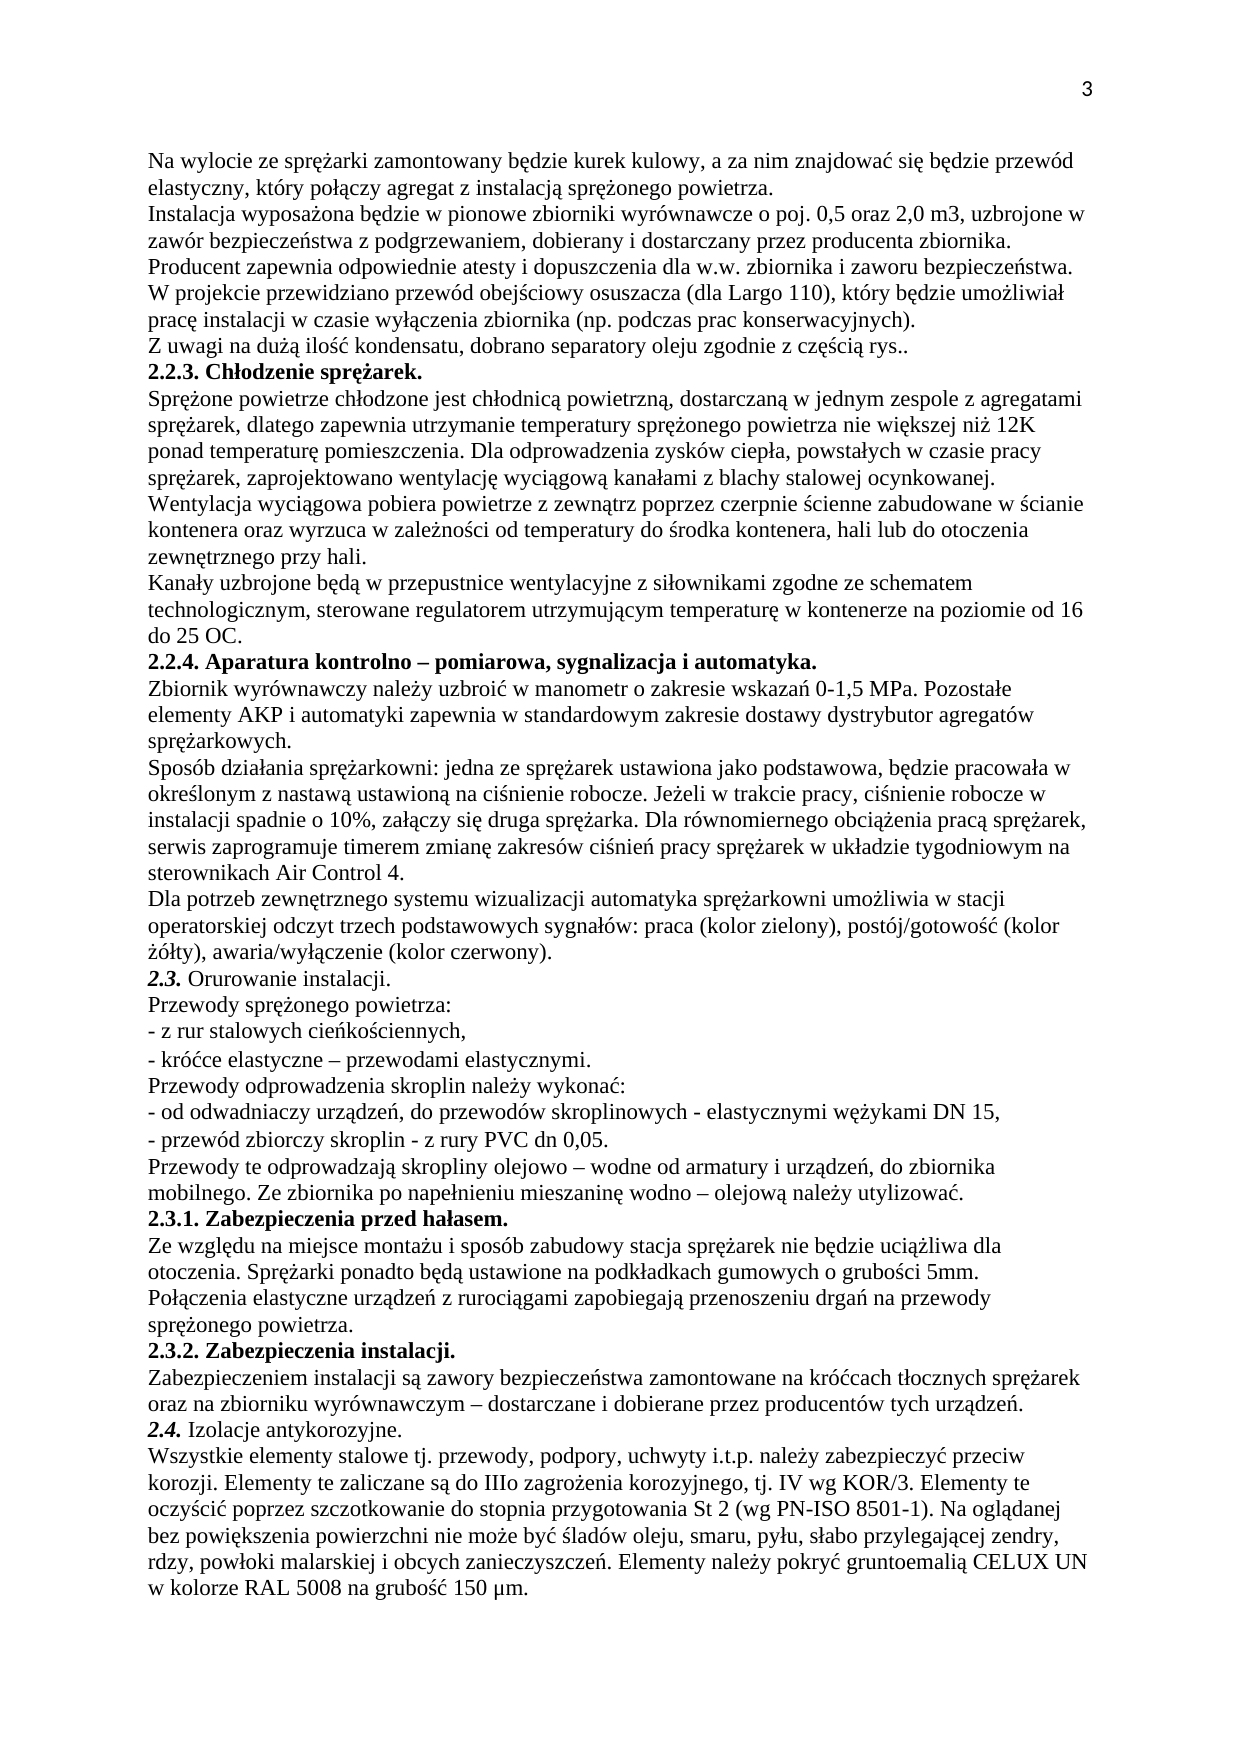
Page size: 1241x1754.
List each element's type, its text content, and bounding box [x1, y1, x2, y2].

text 2.2.3. Chłodzenie sprężarek. [148, 358, 1093, 385]
text 2.2.4. Aparatura kontrolno – pomiarowa, sygnalizacja i automatyka. [148, 648, 1093, 675]
text - z rur stalowych cieńkościennych, [148, 1017, 1093, 1044]
text Połączenia elastyczne urządzeń z rurociągami zapobiegają przenoszeniu drgań na przewody sprężonego powietrza. [148, 1284, 1093, 1337]
text Instalacja wyposażona będzie w pionowe zbiorniki wyrównawcze o poj. 0,5 oraz 2,0 m3, uzbrojone w zawór bezpieczeństwa z podgrzewaniem, dobierany i dostarczany przez producenta zbiornika. Producent zapewnia odpowiednie atesty i dopuszczenia dla w.w. zbiornika i zaworu bezpieczeństwa. [148, 200, 1093, 279]
text Zabezpieczeniem instalacji są zawory bezpieczeństwa zamontowane na króćcach tłocznych sprężarek oraz na zbiorniku wyrównawczym – dostarczane i dobierane przez producentów tych urządzeń. [148, 1363, 1093, 1416]
text 2.4. Izolacje antykorozyjne. [148, 1416, 1093, 1443]
text - przewód zbiorczy skroplin - z rury PVC dn 0,05. [148, 1126, 1093, 1153]
text Kanały uzbrojone będą w przepustnice wentylacyjne z siłownikami zgodne ze schematem technologicznym, sterowane regulatorem utrzymującym temperaturę w kontenerze na poziomie od 16 do 25 OC. [148, 569, 1093, 648]
text Na wylocie ze sprężarki zamontowany będzie kurek kulowy, a za nim znajdować się będzie przewód elastyczny, który połączy agregat z instalacją sprężonego powietrza. [148, 148, 1093, 200]
text Przewody te odprowadzają skropliny olejowo – wodne od armatury i urządzeń, do zbiornika mobilnego. Ze zbiornika po napełnieniu mieszaninę wodno – olejową należy utylizować. [148, 1153, 1093, 1205]
text Przewody odprowadzenia skroplin należy wykonać: [148, 1072, 1093, 1098]
text 2.3.2. Zabezpieczenia instalacji. [148, 1337, 1093, 1363]
text Sprężone powietrze chłodzone jest chłodnicą powietrzną, dostarczaną w jednym zespole z agregatami sprężarek, dlatego zapewnia utrzymanie temperatury sprężonego powietrza nie większej niż 12K ponad temperaturę pomieszczenia. Dla odprowadzenia zysków ciepła, powstałych w czasie pracy sprężarek, zaprojektowano wentylację wyciągową kanałami z blachy stalowej ocynkowanej. [148, 385, 1093, 490]
text 2.3.1. Zabezpieczenia przed hałasem. [148, 1205, 1093, 1232]
text Przewody sprężonego powietrza: [148, 991, 1093, 1017]
text W projekcie przewidziano przewód obejściowy osuszacza (dla Largo 110), który będzie umożliwiał pracę instalacji w czasie wyłączenia zbiornika (np. podczas prac konserwacyjnych). [148, 279, 1093, 332]
text - króćce elastyczne – przewodami elastycznymi. [148, 1046, 1093, 1072]
text Dla potrzeb zewnętrznego systemu wizualizacji automatyka sprężarkowni umożliwia w stacji operatorskiej odczyt trzech podstawowych sygnałów: praca (kolor zielony), postój/gotowość (kolor żółty), awaria/wyłączenie (kolor czerwony). [148, 886, 1093, 964]
text Zbiornik wyrównawczy należy uzbroić w manometr o zakresie wskazań 0-1,5 MPa. Pozostałe elementy AKP i automatyki zapewnia w standardowym zakresie dostawy dystrybutor agregatów sprężarkowych. [148, 675, 1093, 754]
text - od odwadniaczy urządzeń, do przewodów skroplinowych - elastycznymi wężykami DN 15, [148, 1098, 1093, 1125]
text Sposób działania sprężarkowni: jedna ze sprężarek ustawiona jako podstawowa, będzie pracowała w określonym z nastawą ustawioną na ciśnienie robocze. Jeżeli w trakcie pracy, ciśnienie robocze w instalacji spadnie o 10%, załączy się druga sprężarka. Dla równomiernego obciążenia pracą sprężarek, serwis zaprogramuje timerem zmianę zakresów ciśnień pracy sprężarek w układzie tygodniowym na sterownikach Air Control 4. [148, 754, 1093, 886]
text Z uwagi na dużą ilość kondensatu, dobrano separatory oleju zgodnie z częścią rys.. [148, 332, 1093, 358]
text Wentylacja wyciągowa pobiera powietrze z zewnątrz poprzez czerpnie ścienne zabudowane w ścianie kontenera oraz wyrzuca w zależności od temperatury do środka kontenera, hali lub do otoczenia zewnętrznego przy hali. [148, 490, 1093, 569]
text Wszystkie elementy stalowe tj. przewody, podpory, uchwyty i.t.p. należy zabezpieczyć przeciw korozji. Elementy te zaliczane są do IIIo zagrożenia korozyjnego, tj. IV wg KOR/3. Elementy te oczyścić poprzez szczotkowanie do stopnia przygotowania St 2 (wg PN-ISO 8501-1). Na oglądanej bez powiększenia powierzchni nie może być śladów oleju, smaru, pyłu, słabo przylegającej zendry, rdzy, powłoki malarskiej i obcych zanieczyszczeń. Elementy należy pokryć gruntoemalią CELUX UN w kolorze RAL 5008 na grubość 150 μm. [148, 1443, 1093, 1601]
text Ze względu na miejsce montażu i sposób zabudowy stacja sprężarek nie będzie uciążliwa dla otoczenia. Sprężarki ponadto będą ustawione na podkładkach gumowych o grubości 5mm. [148, 1232, 1093, 1284]
text 2.3. Orurowanie instalacji. [148, 964, 1093, 991]
